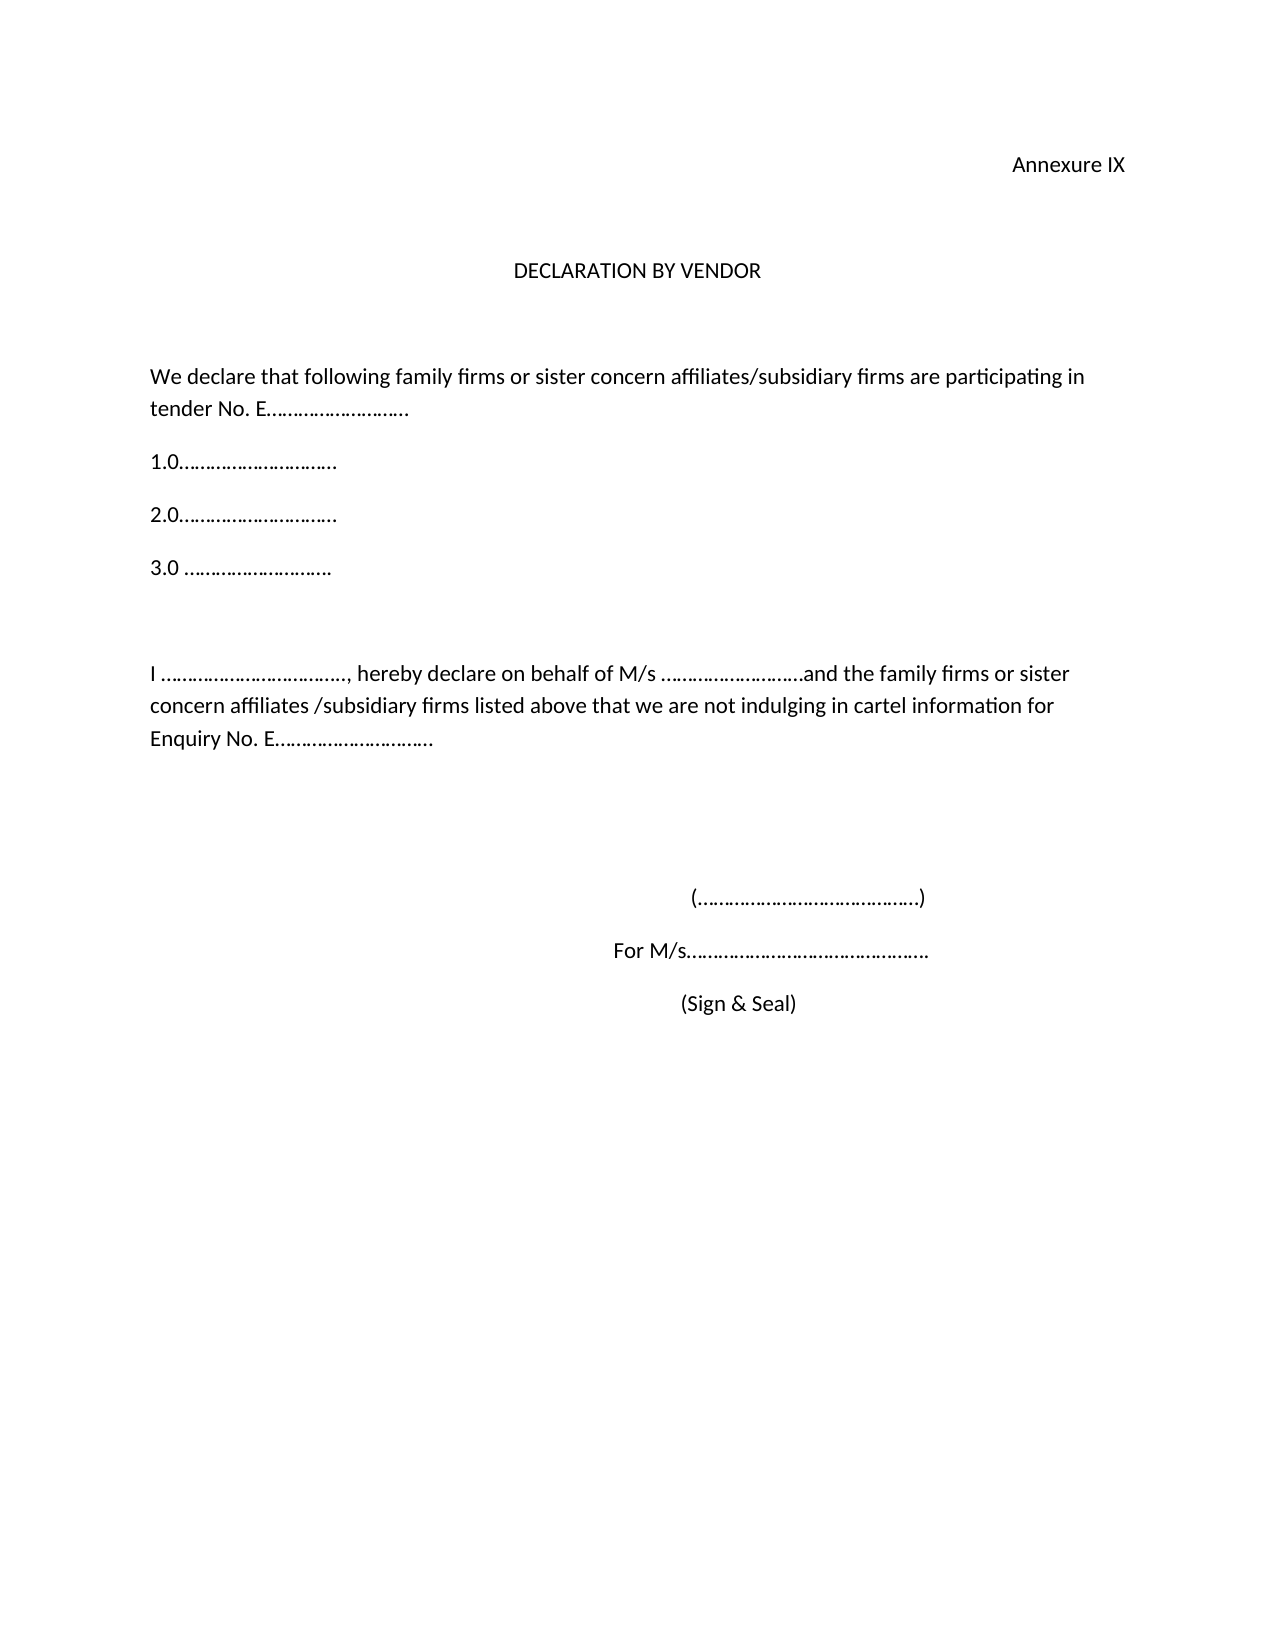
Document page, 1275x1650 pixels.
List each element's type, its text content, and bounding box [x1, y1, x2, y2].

text I …………………………….., hereby declare on behalf of M/s ………………………and the family firms or sister concern affiliates /subsidiary firms listed above that we are not indulging in cartel information for Enquiry No. E………………………… [150, 659, 1125, 752]
text DECLARATION BY VENDOR [150, 256, 1125, 284]
text (Sign & Seal) [150, 989, 1125, 1017]
text Annexure IX [150, 150, 1125, 178]
text 1.0………………………… [150, 447, 1125, 475]
text 2.0………………………… [150, 500, 1125, 528]
text (……………………………………) [150, 883, 1125, 911]
text For M/s………………………………………. [150, 936, 1125, 964]
text 3.0 ………………………. [150, 553, 1125, 581]
text We declare that following family firms or sister concern affiliates/subsidiary firms are participating in tender No. E……………………… [150, 362, 1125, 422]
